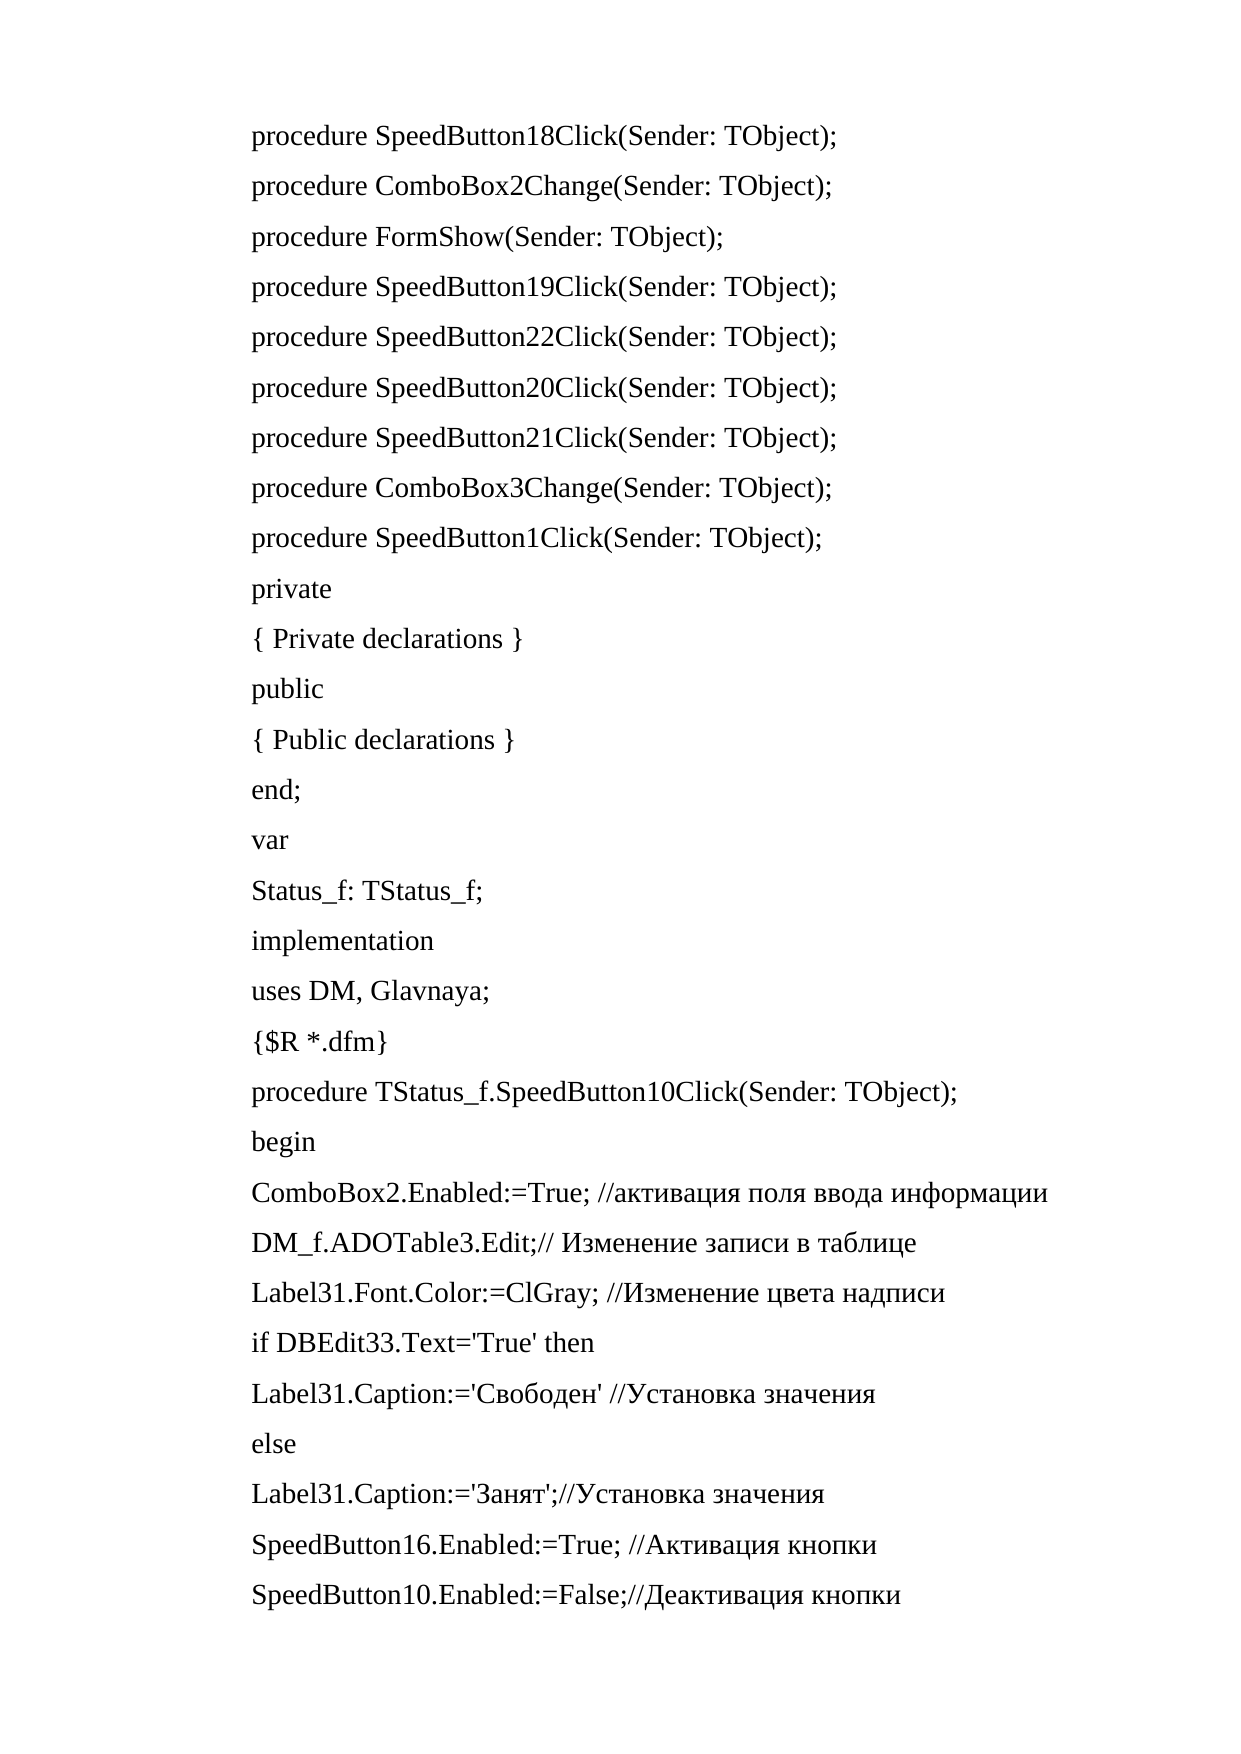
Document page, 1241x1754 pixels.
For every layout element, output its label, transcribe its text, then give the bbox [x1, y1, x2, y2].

text { Private declarations } [177, 621, 1152, 655]
text Label31.Caption:='Свободен' //Установка значения [177, 1376, 1152, 1409]
text procedure SpeedButton19Click(Sender: TObject); [177, 269, 1152, 303]
text procedure SpeedButton1Click(Sender: TObject); [177, 521, 1152, 554]
text procedure FormShow(Sender: TObject); [177, 219, 1152, 252]
text Label31.Caption:='Занят';//Установка значения [177, 1477, 1152, 1510]
text procedure ComboBox3Change(Sender: TObject); [177, 470, 1152, 504]
text procedure ComboBox2Change(Sender: TObject); [177, 168, 1152, 202]
text procedure TStatus_f.SpeedButton10Click(Sender: TObject); [177, 1074, 1152, 1108]
text Status_f: TStatus_f; [177, 873, 1152, 906]
text SpeedButton10.Enabled:=False;//Деактивация кнопки [177, 1577, 1152, 1611]
text Label31.Font.Color:=ClGray; //Изменение цвета надписи [177, 1275, 1152, 1309]
text ComboBox2.Enabled:=True; //активация поля ввода информации [177, 1175, 1152, 1208]
text procedure SpeedButton21Click(Sender: TObject); [177, 420, 1152, 453]
text var [177, 822, 1152, 856]
text DM_f.ADOTable3.Edit;// Изменение записи в таблице [177, 1225, 1152, 1258]
text {$R *.dfm} [177, 1024, 1152, 1057]
text procedure SpeedButton22Click(Sender: TObject); [177, 319, 1152, 353]
text procedure SpeedButton20Click(Sender: TObject); [177, 370, 1152, 403]
text implementation [177, 923, 1152, 957]
text SpeedButton16.Enabled:=True; //Активация кнопки [177, 1527, 1152, 1560]
text public [177, 672, 1152, 705]
text if DBEdit33.Text='True' then [177, 1326, 1152, 1359]
text end; [177, 772, 1152, 806]
text uses DM, Glavnaya; [177, 973, 1152, 1007]
text procedure SpeedButton18Click(Sender: TObject); [177, 118, 1152, 152]
text private [177, 571, 1152, 604]
text { Public declarations } [177, 722, 1152, 755]
text else [177, 1426, 1152, 1460]
text begin [177, 1124, 1152, 1158]
